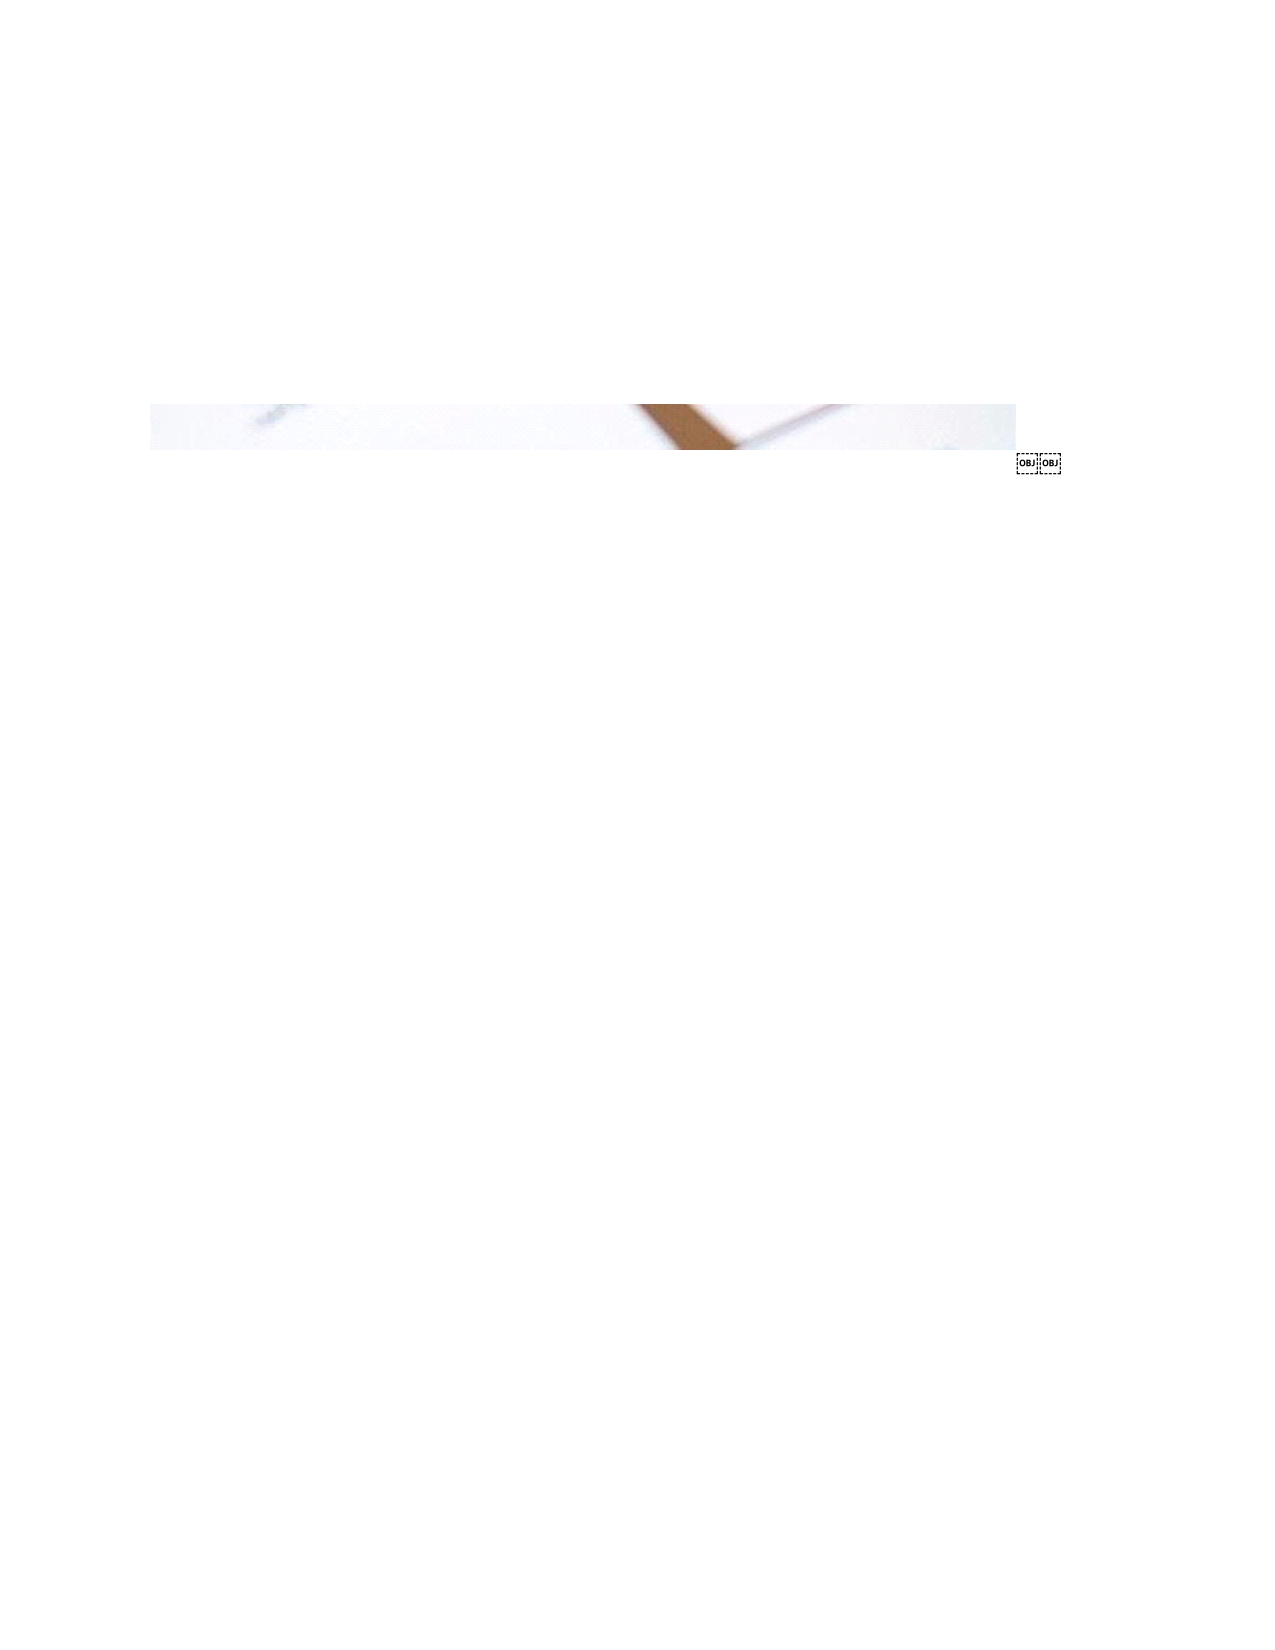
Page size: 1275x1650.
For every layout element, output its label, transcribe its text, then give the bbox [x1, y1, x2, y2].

text ￼￼ [150, 425, 1125, 475]
